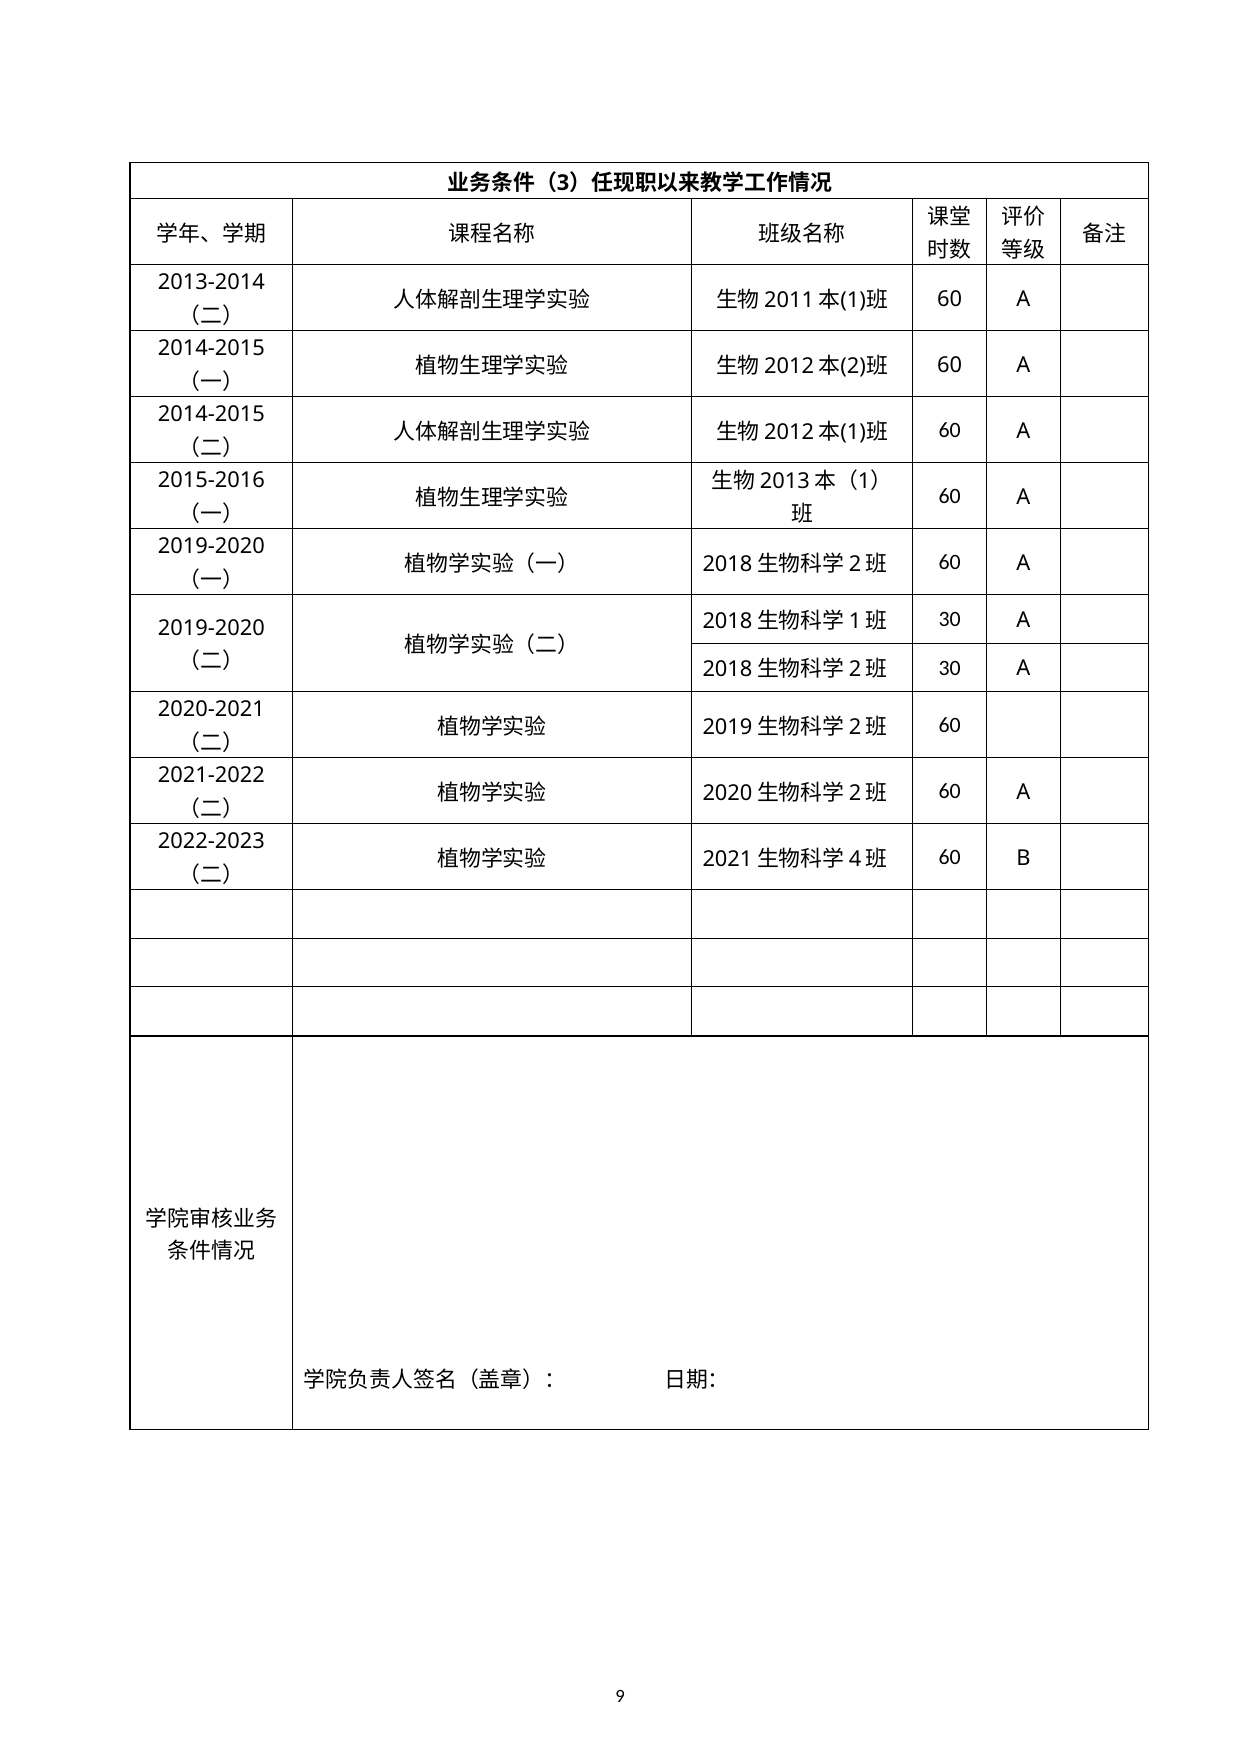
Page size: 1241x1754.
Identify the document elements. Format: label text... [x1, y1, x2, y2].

table_cell 2021-2022 （二） [131, 758, 292, 823]
table_cell [293, 939, 691, 986]
table_cell [1061, 463, 1148, 528]
table_cell [293, 987, 691, 1034]
table_cell [131, 890, 292, 938]
table_cell [293, 890, 691, 938]
table_cell [1061, 758, 1148, 823]
table_cell [1061, 824, 1148, 889]
table_cell [987, 939, 1060, 986]
table_cell A [987, 529, 1060, 594]
table_cell [987, 987, 1060, 1034]
table_cell 生物2013本（1）班 [692, 463, 912, 528]
table_cell 2019-2020 （二） [131, 595, 292, 691]
table_cell [1061, 265, 1148, 330]
table_cell 生物2012本(1)班 [692, 397, 912, 462]
table_cell 生物2011本(1)班 [692, 265, 912, 330]
table_cell 备注 [1061, 199, 1148, 264]
table_cell A [987, 463, 1060, 528]
table_cell 2019生物科学2班 [692, 692, 912, 757]
table_cell 人体解剖生理学实验 [293, 265, 691, 330]
table_cell 植物学实验 [293, 692, 691, 757]
table_cell A [987, 644, 1060, 691]
table_cell [692, 987, 912, 1034]
table_cell 人体解剖生理学实验 [293, 397, 691, 462]
table_cell [913, 890, 986, 938]
table_cell 30 [913, 644, 986, 691]
table_cell 2014-2015（一） [131, 331, 292, 396]
table_cell 评价等级 [987, 199, 1060, 264]
table_cell 植物生理学实验 [293, 331, 691, 396]
table_cell A [987, 265, 1060, 330]
table_cell 班级名称 [692, 199, 912, 264]
table_cell 60 [913, 692, 986, 757]
table_cell [913, 939, 986, 986]
table_cell [692, 939, 912, 986]
table_cell 60 [913, 758, 986, 823]
table_cell 课程名称 [293, 199, 691, 264]
table_cell 植物生理学实验 [293, 463, 691, 528]
table_cell [131, 987, 292, 1034]
table_cell 60 [913, 331, 986, 396]
table_cell 60 [913, 397, 986, 462]
table_cell [913, 987, 986, 1034]
table_cell 2021生物科学4班 [692, 824, 912, 889]
table_cell [1061, 692, 1148, 757]
table_header 学院审核业务条件情况 [131, 1037, 292, 1429]
table_cell 植物学实验 [293, 824, 691, 889]
table_cell 60 [913, 265, 986, 330]
table_cell 课堂时数 [913, 199, 986, 264]
table_cell 2013-2014（二） [131, 265, 292, 330]
table_cell [1061, 529, 1148, 594]
table_cell 60 [913, 463, 986, 528]
table_cell [692, 890, 912, 938]
table_cell 2018生物科学2班 [692, 644, 912, 691]
table_cell [1061, 987, 1148, 1034]
table_cell A [987, 397, 1060, 462]
table_cell 2015-2016 （一） [131, 463, 292, 528]
table_cell [131, 939, 292, 986]
table_cell [987, 890, 1060, 938]
table_cell 2018生物科学2班 [692, 529, 912, 594]
table_cell 2020-2021 （二） [131, 692, 292, 757]
table_cell 植物学实验（二） [293, 595, 691, 691]
table_cell 2022-2023 （二） [131, 824, 292, 889]
table_cell 植物学实验（一） [293, 529, 691, 594]
table_cell 60 [913, 824, 986, 889]
table_cell [987, 692, 1060, 757]
table_cell [1061, 939, 1148, 986]
table_cell A [987, 595, 1060, 643]
table_cell 2019-2020 （一） [131, 529, 292, 594]
table_header 学院负责人签名（盖章）： 日期： [293, 1037, 1148, 1429]
table_cell B [987, 824, 1060, 889]
table_cell 生物2012本(2)班 [692, 331, 912, 396]
table_cell 2018生物科学1班 [692, 595, 912, 643]
table_cell [1061, 644, 1148, 691]
table_cell [1061, 331, 1148, 396]
table_cell 2014-2015 （二） [131, 397, 292, 462]
table_cell [1061, 595, 1148, 643]
table_cell [1061, 397, 1148, 462]
table_cell 2020生物科学2班 [692, 758, 912, 823]
table_cell 60 [913, 529, 986, 594]
table_cell 30 [913, 595, 986, 643]
table_cell 植物学实验 [293, 758, 691, 823]
table_cell A [987, 758, 1060, 823]
table_cell [1061, 890, 1148, 938]
table_header 业务条件（3）任现职以来教学工作情况 [131, 163, 1148, 198]
table_cell A [987, 331, 1060, 396]
table_cell 学年、学期 [131, 199, 292, 264]
